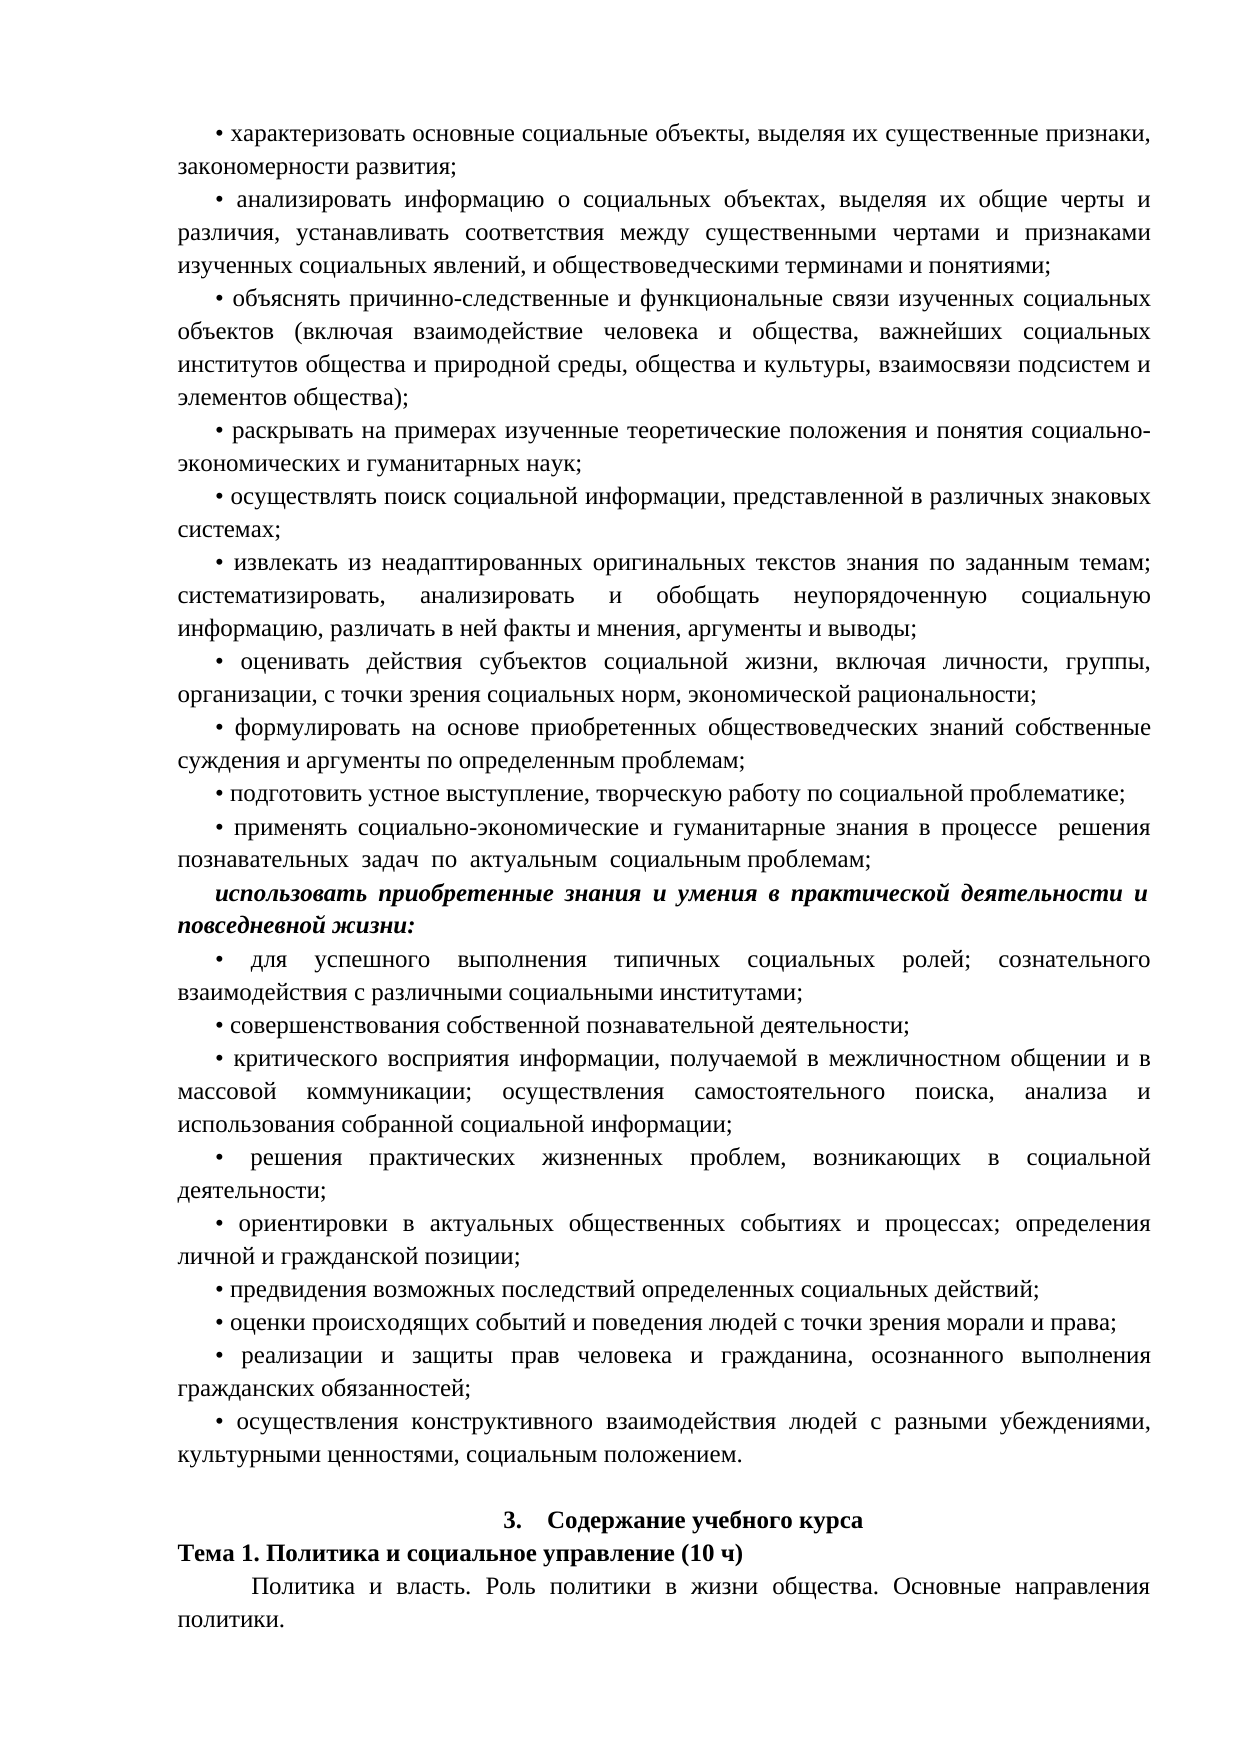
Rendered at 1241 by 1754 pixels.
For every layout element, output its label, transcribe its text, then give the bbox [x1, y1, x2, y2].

text • оценки происходящих событий и поведения людей с точки зрения морали и права; [177, 1307, 1152, 1336]
text • для успешного выполнения типичных социальных ролей; сознательного взаимодействия с различными социальными институтами; [177, 944, 1152, 1005]
text • раскрывать на примерах изученные теоретические положения и понятия социально-экономических и гуманитарных наук; [177, 415, 1152, 477]
text • осуществления конструктивного взаимодействия людей с разными убеждениями, культурными ценностями, социальным положением. [177, 1406, 1152, 1468]
text • характеризовать основные социальные объекты, выделяя их существенные признаки, закономерности развития; [177, 118, 1152, 180]
text • формулировать на основе приобретенных обществоведческих знаний собственные суждения и аргументы по определенным проблемам; [177, 712, 1152, 774]
text использовать приобретенные знания и умения в практической деятельности и повседневной жизни: [177, 878, 1152, 939]
text • объяснять причинно-следственные и функциональные связи изученных социальных объектов (включая взаимодействие человека и общества, важнейших социальных институтов общества и природной среды, общества и культуры, взаимосвязи подсистем и элементов общества); [177, 283, 1152, 411]
text Тема 1. Политика и социальное управление (10 ч) [177, 1538, 1152, 1567]
text • реализации и защиты прав человека и гражданина, осознанного выполнения гражданских обязанностей; [177, 1340, 1152, 1402]
text • предвидения возможных последствий определенных социальных действий; [177, 1274, 1152, 1303]
text • подготовить устное выступление, творческую работу по социальной проблематике; [177, 778, 1152, 807]
text • критического восприятия информации, получаемой в межличностном общении и в массовой коммуникации; осуществления самостоятельного поиска, анализа и использования собранной социальной информации; [177, 1043, 1152, 1137]
text • осуществлять поиск социальной информации, представленной в различных знаковых системах; [177, 481, 1152, 543]
list Содержание учебного курса [215, 1505, 1152, 1534]
text • совершенствования собственной познавательной деятельности; [177, 1010, 1152, 1038]
text • применять социально-экономические и гуманитарные знания в процессе решения познавательных задач по актуальным социальным проблемам; [177, 812, 1152, 873]
text Политика и власть. Роль политики в жизни общества. Основные направления политики. [177, 1571, 1152, 1633]
text • извлекать из неадаптированных оригинальных текстов знания по заданным темам; систематизировать, анализировать и обобщать неупорядоченную социальную информацию, различать в ней факты и мнения, аргументы и выводы; [177, 547, 1152, 642]
text • анализировать информацию о социальных объектах, выделяя их общие черты и различия, устанавливать соответствия между существенными чертами и признаками изученных социальных явлений, и обществоведческими терминами и понятиями; [177, 184, 1152, 279]
text • ориентировки в актуальных общественных событиях и процессах; определения личной и гражданской позиции; [177, 1208, 1152, 1269]
text • решения практических жизненных проблем, возникающих в социальной деятельности; [177, 1142, 1152, 1203]
text • оценивать действия субъектов социальной жизни, включая личности, группы, организации, с точки зрения социальных норм, экономической рациональности; [177, 646, 1152, 708]
